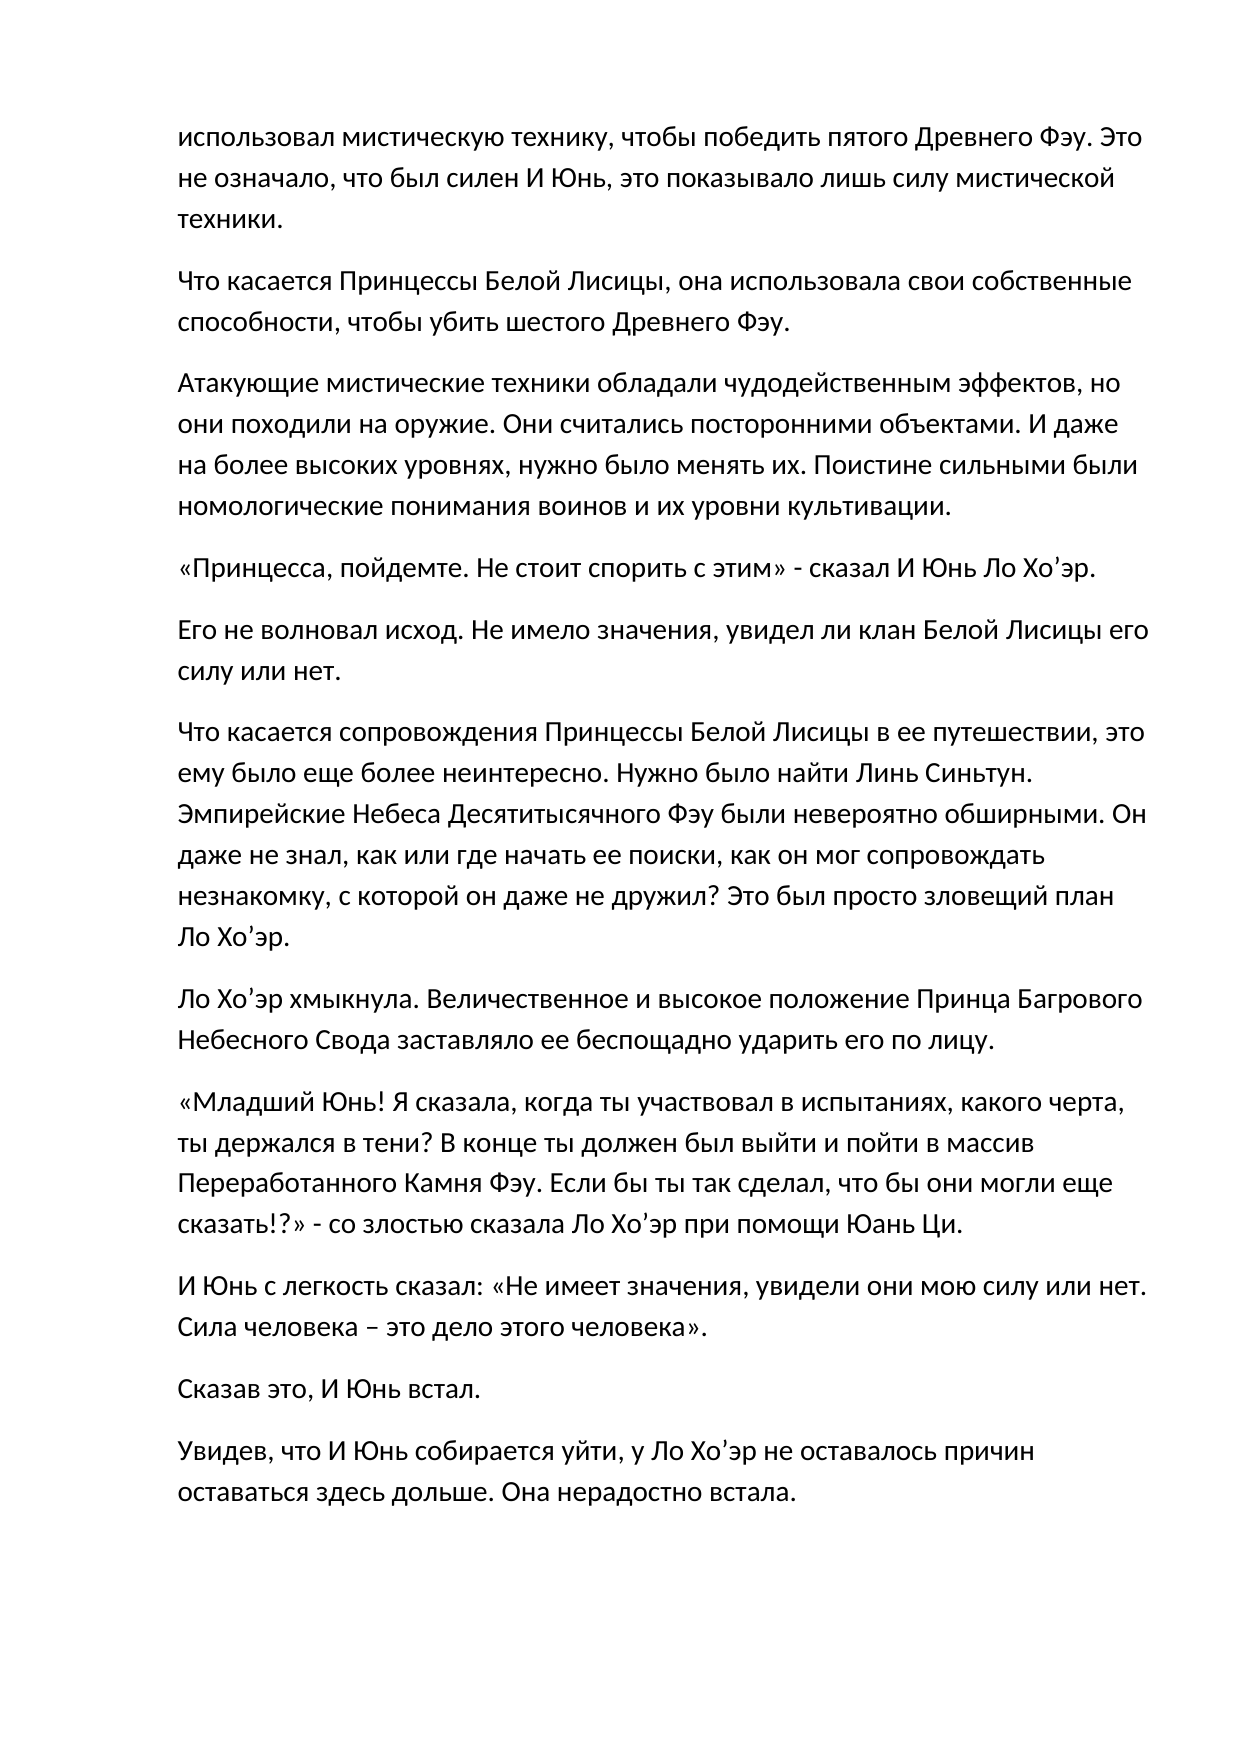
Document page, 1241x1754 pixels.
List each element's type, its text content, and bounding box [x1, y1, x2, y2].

text Увидев, что И Юнь собирается уйти, у Ло Хо’эр не оставалось причин оставаться здесь дольше. Она нерадостно встала. [177, 1432, 1152, 1508]
text Его не волновал исход. Не имело значения, увидел ли клан Белой Лисицы его силу или нет. [177, 611, 1152, 687]
text Ло Хо’эр хмыкнула. Величественное и высокое положение Принца Багрового Небесного Свода заставляло ее беспощадно ударить его по лицу. [177, 980, 1152, 1057]
text Что касается Принцессы Белой Лисицы, она использовала свои собственные способности, чтобы убить шестого Древнего Фэу. [177, 262, 1152, 338]
text «Младший Юнь! Я сказала, когда ты участвовал в испытаниях, какого черта, ты держался в тени? В конце ты должен был выйти и пойти в массив Переработанного Камня Фэу. Если бы ты так сделал, что бы они могли еще сказать!?» - со злостью сказала Ло Хо’эр при помощи Юань Ци. [177, 1083, 1152, 1241]
text Сказав это, И Юнь встал. [177, 1370, 1152, 1406]
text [177, 118, 1152, 236]
text Что касается сопровождения Принцессы Белой Лисицы в ее путешествии, это ему было еще более неинтересно. Нужно было найти Линь Синьтун. Эмпирейские Небеса Десятитысячного Фэу были невероятно обширными. Он даже не знал, как или где начать ее поиски, как он мог сопровождать незнакомку, с которой он даже не дружил? Это был просто зловещий план Ло Хо’эр. [177, 713, 1152, 954]
text И Юнь с легкость сказал: «Не имеет значения, увидели они мою силу или нет. Сила человека – это дело этого человека». [177, 1267, 1152, 1344]
text Атакующие мистические техники обладали чудодейственным эффектов, но они походили на оружие. Они считались посторонними объектами. И даже на более высоких уровнях, нужно было менять их. Поистине сильными были номологические понимания воинов и их уровни культивации. [177, 364, 1152, 523]
text «Принцесса, пойдемте. Не стоит спорить с этим» - сказал И Юнь Ло Хо’эр. [177, 549, 1152, 585]
